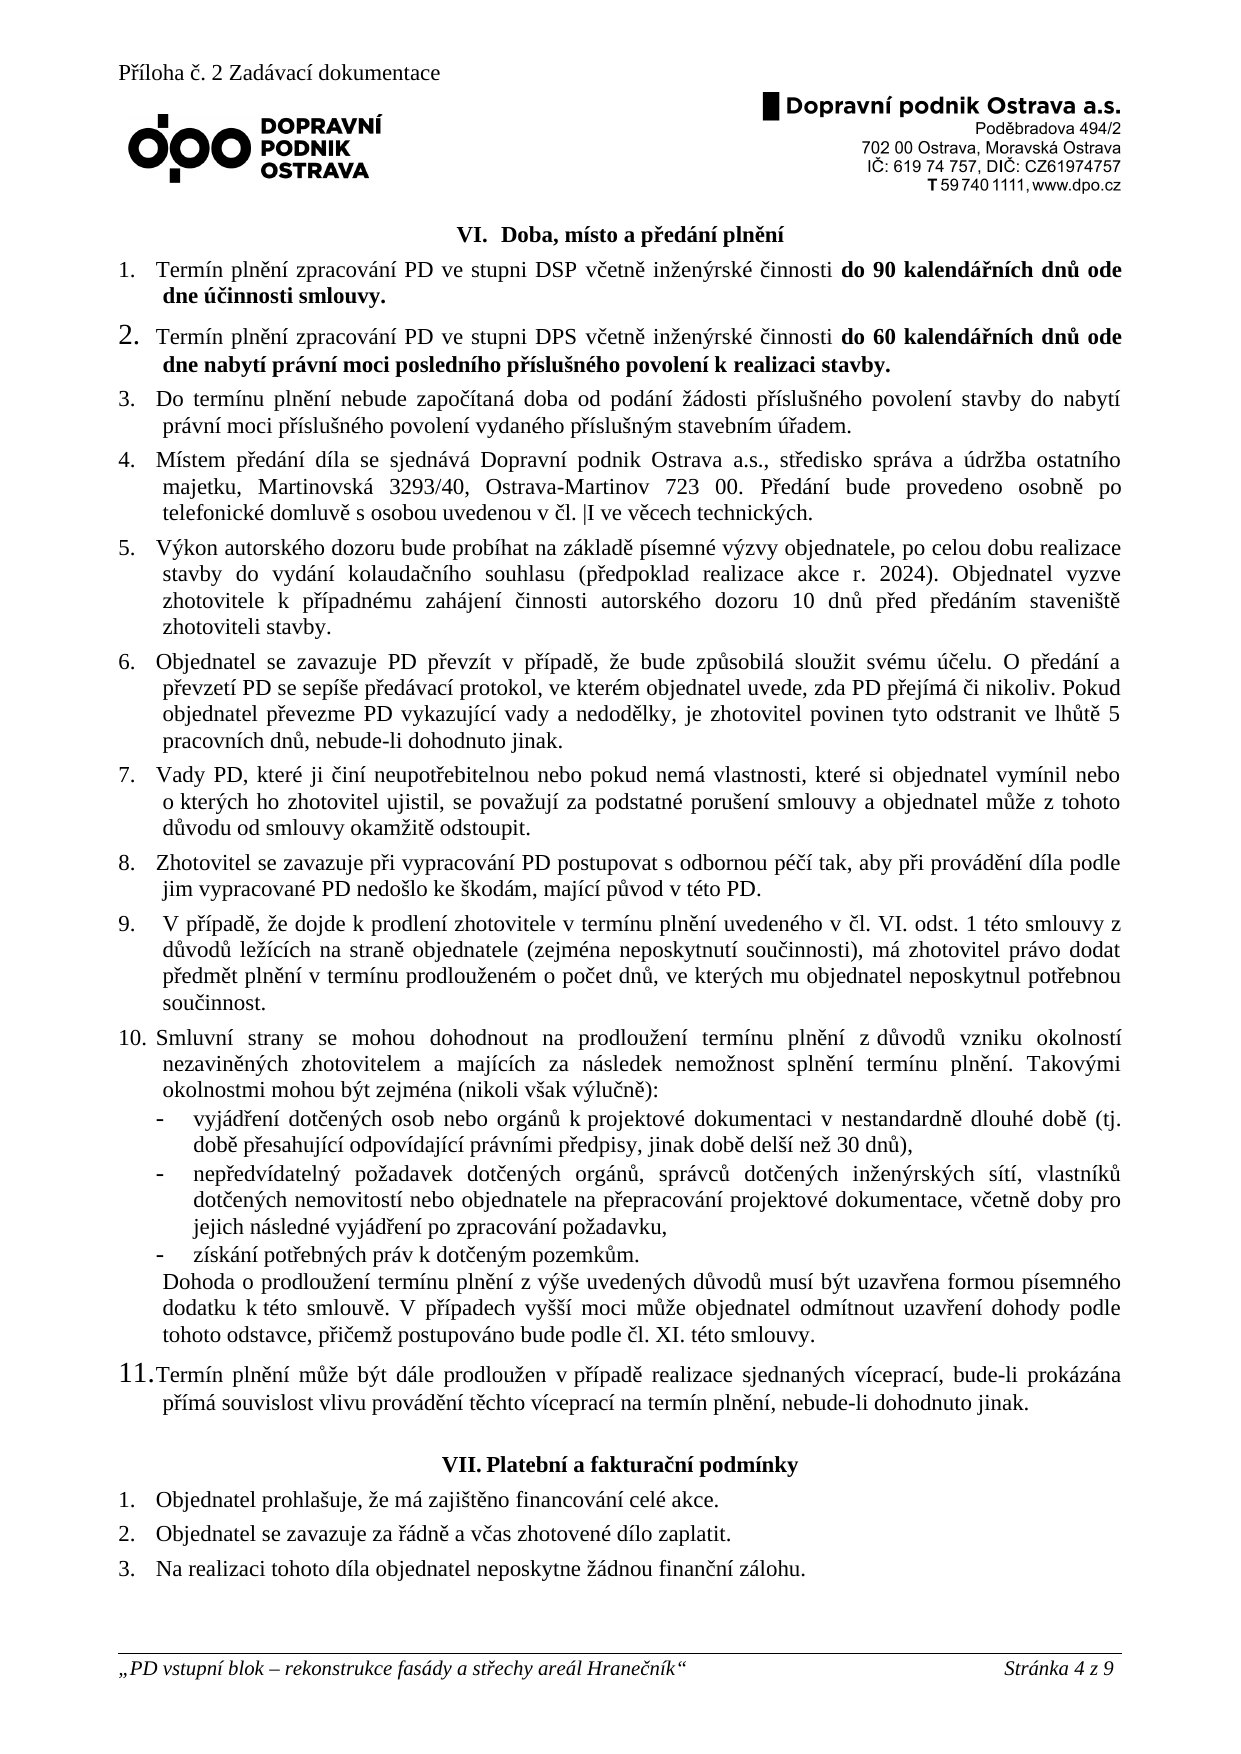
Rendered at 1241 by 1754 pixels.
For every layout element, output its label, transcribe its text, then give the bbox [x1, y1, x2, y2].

subtitle V případě, že dojde k prodlení zhotovitele v termínu plnění uvedeného v čl. VI. odst. 1 této smlouvy z důvodů ležících na straně objednatele (zejména neposkytnutí součinnosti), má zhotovitel právo dodat předmět plnění v termínu prodlouženém o počet dnů, ve kterých mu objednatel neposkytnul potřebnou součinnost. [118, 910, 1122, 1015]
subtitle Termín plnění zpracování PD ve stupni DSP včetně inženýrské činnosti do 90 kalendářních dnů ode dne účinnosti smlouvy. [118, 256, 1122, 309]
subtitle Termín plnění zpracování PD ve stupni DPS včetně inženýrské činnosti do 60 kalendářních dnů ode dne nabytí právní moci posledního příslušného povolení k realizaci stavby. [118, 317, 1122, 377]
list nepředvídatelný požadavek dotčených orgánů, správců dotčených inženýrských sítí, vlastníků dotčených nemovitostí nebo objednatele na přepracování projektové dokumentace, včetně doby pro jejich následné vyjádření po zpracování požadavku, [156, 1158, 1122, 1239]
subtitle Smluvní strany se mohou dohodnout na prodloužení termínu plnění z důvodů vzniku okolností nezaviněných zhotovitelem a majících za následek nemožnost splnění termínu plnění. Takovými okolnostmi mohou být zejména (nikoli však výlučně): [118, 1024, 1122, 1103]
subtitle Do termínu plnění nebude započítaná doba od podání žádosti příslušného povolení stavby do nabytí právní moci příslušného povolení vydaného příslušným stavebním úřadem. [118, 386, 1122, 438]
subtitle Zhotovitel se zavazuje při vypracování PD postupovat s odbornou péčí tak, aby při provádění díla podle jim vypracované PD nedošlo ke škodám, mající původ v této PD. [118, 849, 1122, 902]
subtitle Místem předání díla se sjednává Dopravní podnik Ostrava a.s., středisko správa a údržba ostatního majetku, Martinovská 3293/40, Ostrava-Martinov 723 00. Předání bude provedeno osobně po telefonické domluvě s osobou uvedenou v čl. |I ve věcech technických. [118, 447, 1122, 526]
picture [762, 92, 1121, 194]
list vyjádření dotčených osob nebo orgánů k projektové dokumentaci v nestandardně dlouhé době (tj. době přesahující odpovídající právními předpisy, jinak době delší než 30 dnů), [156, 1103, 1122, 1158]
list Platební a fakturační podmínky [118, 1451, 1122, 1477]
subtitle Výkon autorského dozoru bude probíhat na základě písemné výzvy objednatele, po celou dobu realizace stavby do vydání kolaudačního souhlasu (předpoklad realizace akce r. 2024). Objednatel vyzve zhotovitele k případnému zahájení činnosti autorského dozoru 10 dnů před předáním staveniště zhotoviteli stavby. [118, 534, 1122, 639]
subtitle Na realizaci tohoto díla objednatel neposkytne žádnou finanční zálohu. [118, 1555, 1122, 1581]
subtitle Objednatel se zavazuje PD převzít v případě, že bude způsobilá sloužit svému účelu. O předání a převzetí PD se sepíše předávací protokol, ve kterém objednatel uvede, zda PD přejímá či nikoliv. Pokud objednatel převezme PD vykazující vady a nedodělky, je zhotovitel povinen tyto odstranit ve lhůtě 5 pracovních dnů, nebude-li dohodnuto jinak. [118, 648, 1122, 753]
subtitle Objednatel prohlašuje, že má zajištěno financování celé akce. [118, 1486, 1122, 1512]
subtitle Termín plnění může být dále prodloužen v případě realizace sjednaných víceprací, bude-li prokázána přímá souvislost vlivu provádění těchto víceprací na termín plnění, nebude-li dohodnuto jinak. [118, 1355, 1122, 1415]
list Doba, místo a předání plnění [118, 222, 1122, 248]
list získání potřebných práv k dotčeným pozemkům. [156, 1239, 1122, 1268]
list Dohoda o prodloužení termínu plnění z výše uvedených důvodů musí být uzavřena formou písemného dodatku k této smlouvě. V případech vyšší moci může objednatel odmítnout uzavření dohody podle tohoto odstavce, přičemž postupováno bude podle čl. XI. této smlouvy. [162, 1268, 1122, 1347]
picture [128, 114, 383, 183]
subtitle Objednatel se zavazuje za řádně a včas zhotovené dílo zaplatit. [118, 1520, 1122, 1547]
subtitle Vady PD, které ji činí neupotřebitelnou nebo pokud nemá vlastnosti, které si objednatel vymínil nebo o kterých ho zhotovitel ujistil, se považují za podstatné porušení smlouvy a objednatel může z tohoto důvodu od smlouvy okamžitě odstoupit. [118, 761, 1122, 841]
